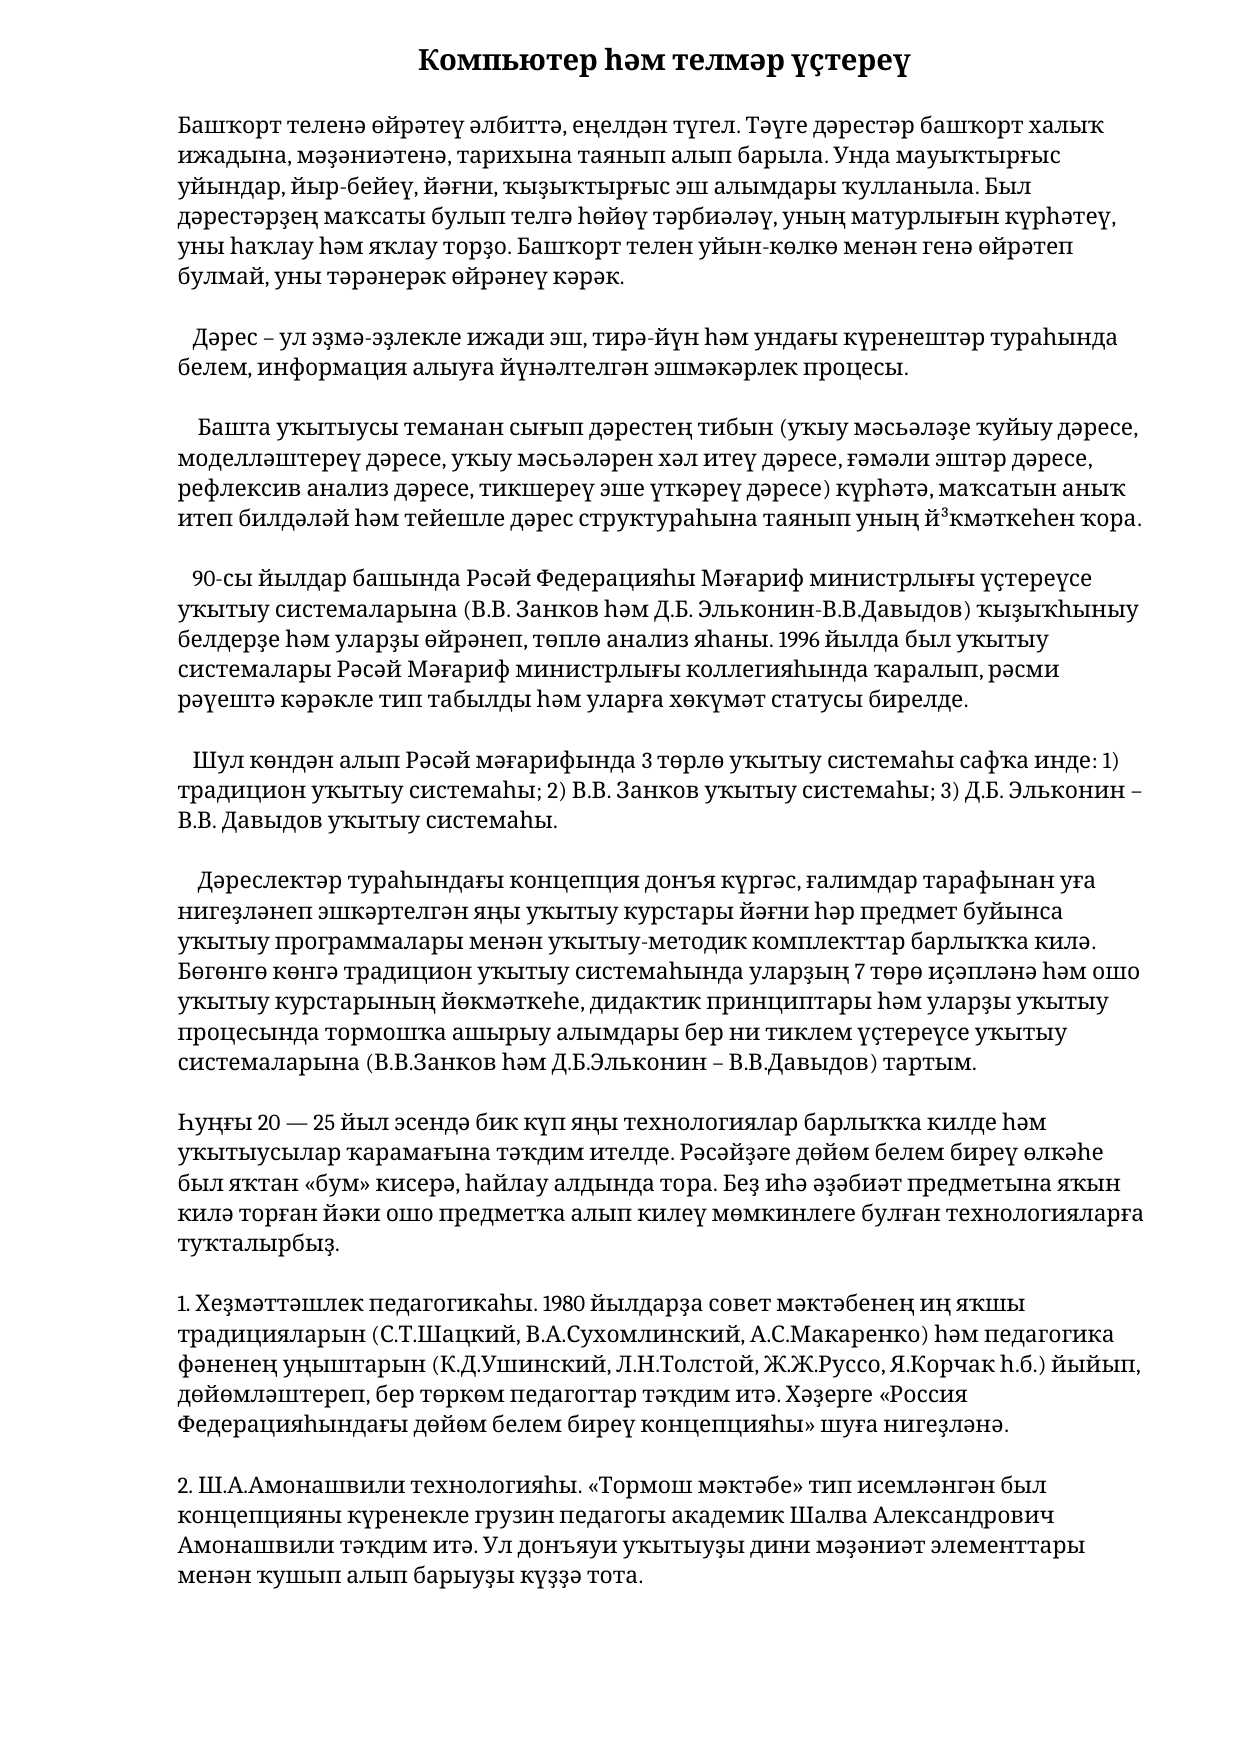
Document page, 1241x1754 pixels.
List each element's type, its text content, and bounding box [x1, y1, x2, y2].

text 90-сы йылдар башында Рәсәй Федерацияһы Мәғариф министрлығы үҫтереүсе уҡытыу системаларына (В.В. Занков һәм Д.Б. Эльконин-В.В.Давыдов) ҡыҙыҡһыныу белдерҙе һәм уларҙы өйрәнеп, төплө анализ яһаны. 1996 йылда был уҡытыу системалары Рәсәй Мәғариф министрлығы коллегияһында ҡаралып, рәсми рәүештә кәрәкле тип табылды һәм уларға хөкүмәт статусы бирелде. [177, 566, 1152, 713]
text Компьютер һәм телмәр үҫтереү [177, 44, 1152, 78]
text 2. Ш.А.Амонашвили технологияһы. «Тормош мәктәбе» тип исемләнгән был концепцияны күренекле грузин педагогы академик Шалва Александрович Амонашви­ли тәҡдим итә. Ул донъяуи уҡытыуҙы дини мәҙәниәт элементтары менән ҡушып алып барыуҙы күҙҙә тота. [177, 1472, 1152, 1589]
text Шул көндән алып Рәсәй мәғарифында 3 төрлө уҡытыу системаһы сафҡа инде: 1) традицион уҡытыу системаһы; 2) В.В. Занков уҡытыу системаһы; 3) Д.Б. Эльконин – В.В. Давыдов уҡытыу системаһы. [177, 747, 1152, 834]
text Башҡорт теленә өйрәтеү әлбиттә, еңелдән түгел. Тәүге дәрестәр башҡорт халыҡ ижадына, мәҙәниәтенә, тарихына таянып алып барыла. Унда мауыҡтырғыс уйындар, йыр-бейеү, йәғни, ҡыҙыҡтырғыс эш алымдары ҡулланыла. Был дәрестәрҙең маҡсаты булып телгә һөйөү тәрбиәләү, уның матурлығын күрһәтеү, уны һаҡлау һәм яҡлау торҙо. Башҡорт телен уйын-көлкө менән генә өйрәтеп булмай, уны тәрәнерәк өйрәнеү кәрәк. [177, 113, 1152, 291]
text Башта уҡытыусы теманан сығып дәрестең тибын (уҡыу мәсьәләҙе ҡуйыу дәресе, моделләштереү дәресе, уҡыу мәсьәләрен хәл итеү дәресе, ғәмәли эштәр дәресе, рефлексив анализ дәресе, тикшереү эше үткәреү дәресе) күрһәтә, маҡсатын аныҡ итеп билдәләй һәм тейешле дәрес структураһына таянып уның й³кмәткеһен ҡора. [177, 415, 1152, 532]
text Дәрес – ул эҙмә-эҙлекле ижади эш, тирә-йүн һәм ундағы күренештәр тураһында белем, информация алыуға йүнәлтелгән эшмәкәрлек процесы. [177, 324, 1152, 381]
text 1. Хеҙмәттәшлек педагогикаһы. 1980 йылдарҙа совет мәктәбенең иң яҡшы традицияларын (С.Т.Шацкий, В.А.Сухомлинский, А.С.Макаренко) һәм педагогика фәненең уңыштарын (К.Д.Ушинский, Л.Н.Толстой, Ж.Ж.Руссо, Я.Корчак һ.б.) йыйып, дөйөмләштереп, бер төркөм педагогтар тәҡдим итә. Хәҙерге «Россия Федерацияһындағы дөйөм белем биреү концепцияһы» шуға нигеҙләнә. [177, 1291, 1152, 1438]
text Һуңғы 20 — 25 йыл эсендә бик күп яңы технологиялар барлыҡҡа килде һәм уҡытыусылар ҡарамағына тәҡдим ителде. Рәсәйҙәге дөйөм белем биреү өлкәһе был яҡтан «бум» кисерә, һайлау алдында то­ра. Беҙ иһә әҙәбиәт предметына яҡын килә торған йәки ошо предметҡа алып килеү мөмкинлеге булған технологияларға туҡталырбыҙ. [177, 1110, 1152, 1257]
text Дәреслектәр тураһындағы концепция донъя күргәс, ғалимдар тарафынан уға нигеҙләнеп эшкәртелгән яңы уҡытыу курстары йәғни һәр предмет буйынса уҡытыу программалары менән уҡытыу-методик комплекттар барлыҡҡа килә. Бөгөнгө көнгә традицион уҡытыу системаһында уларҙың 7 төрө иҫәпләнә һәм ошо уҡытыу курстарының йөкмәткеһе, дидактик принциптары һәм уларҙы уҡытыу процесында тормошҡа ашырыу алымдары бер ни тиклем үҫтереүсе уҡытыу системаларына (В.В.Занков һәм Д.Б.Эльконин – В.В.Давыдов) тартым. [177, 868, 1152, 1076]
